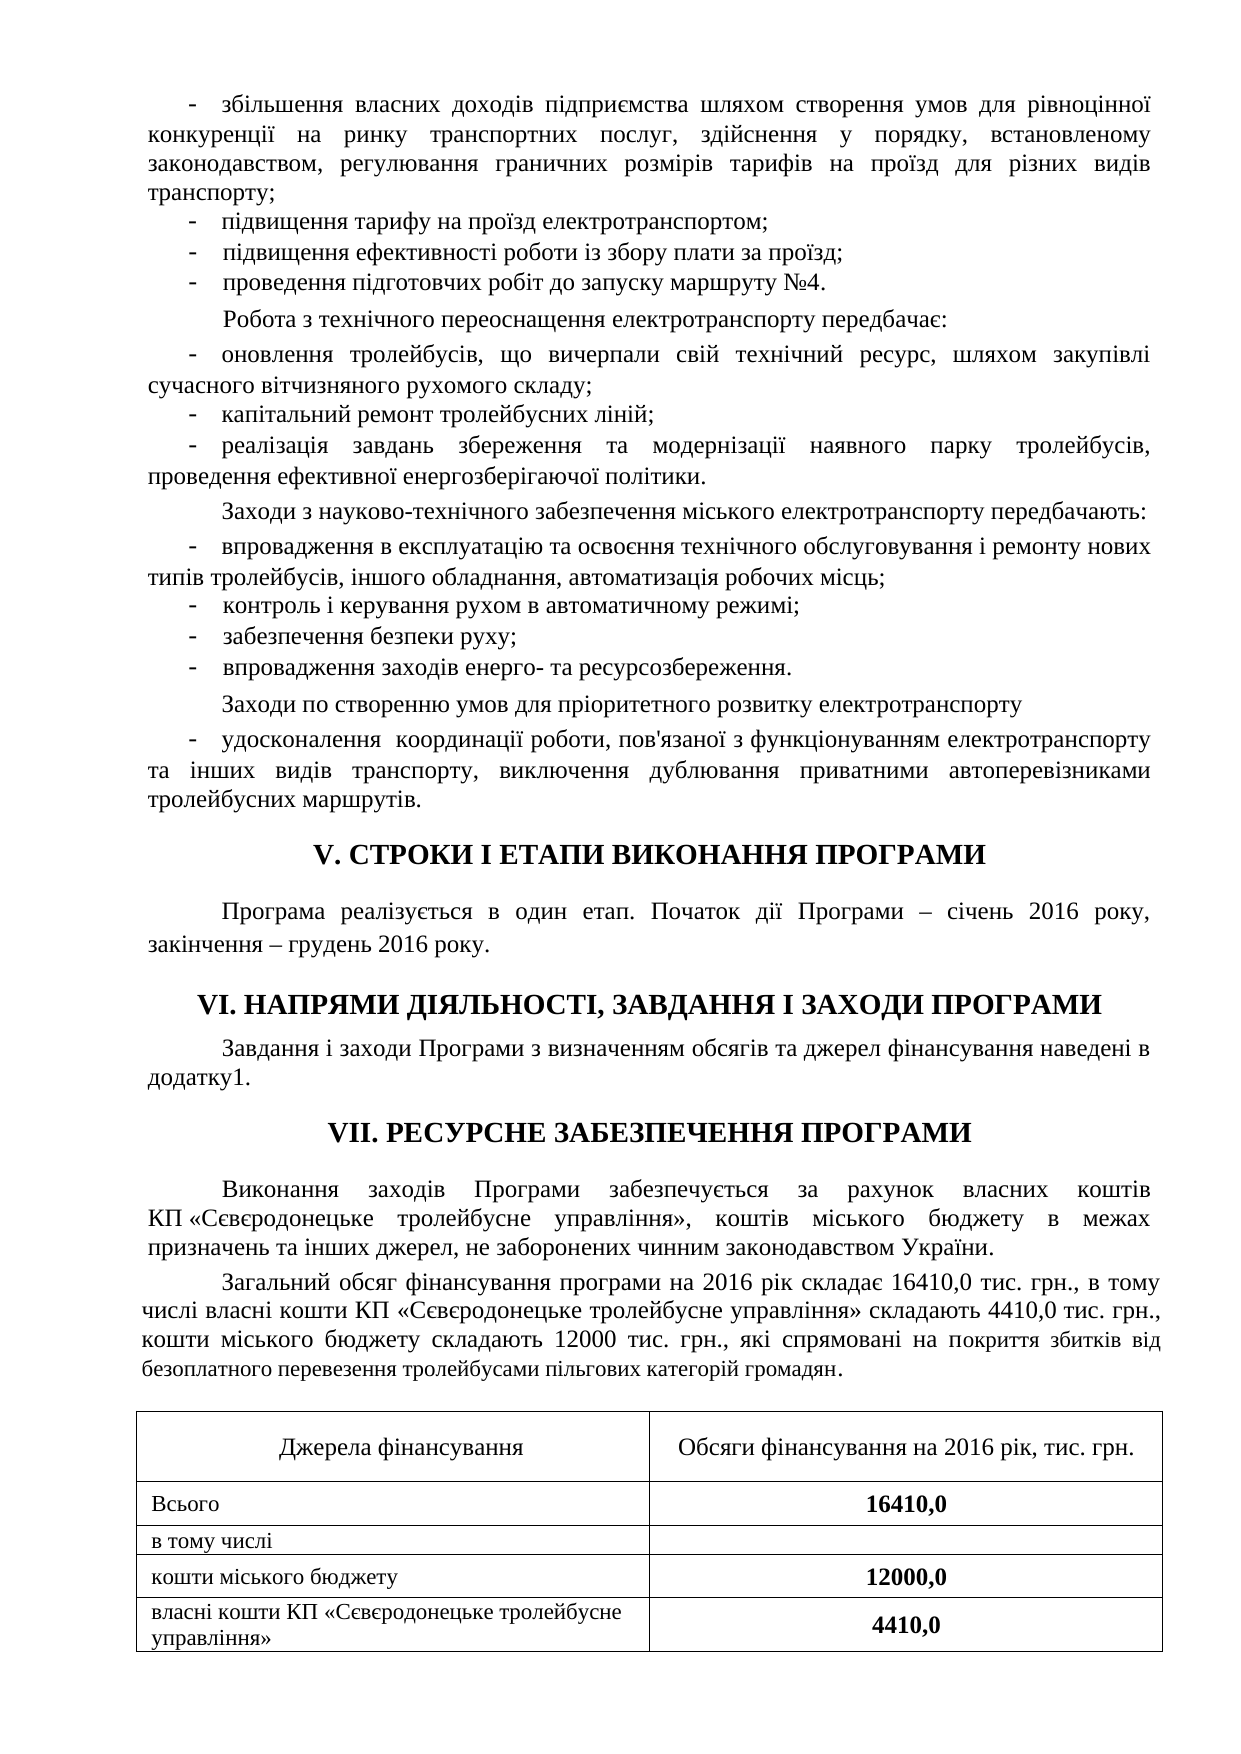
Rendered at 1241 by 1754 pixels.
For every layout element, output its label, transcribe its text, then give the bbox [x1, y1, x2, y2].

list реалізація завдань збереження та модернізації наявного парку тролейбусів, проведення ефективної енергозберігаючої політики. [148, 430, 1152, 489]
table_header Джерела фінансування [137, 1412, 649, 1481]
text Робота з технічного переоснащення електротранспорту передбачає: [221, 304, 1152, 333]
list забезпечення безпеки руху; [185, 621, 1152, 652]
text VІ. НАПРЯМИ ДІЯЛЬНОСТІ, ЗАВДАННЯ І ЗАХОДИ ПРОГРАМИ [148, 987, 1152, 1021]
text Загальний обсяг фінансування програми на 2016 рік складає 16410,0 тис. грн., в тому числі власні кошти КП «Сєвєродонецьке тролейбусне управління» складають 4410,0 тис. грн., кошти міського бюджету складають 12000 тис. грн., які спрямовані на покриття збитків від безоплатного перевезення тролейбусами пільгових категорій громадян. [141, 1267, 1161, 1382]
table_cell власні кошти КП «Сєвєродонецьке тролейбусне управління» [137, 1598, 649, 1651]
list проведення підготовчих робіт до запуску маршруту №4. [185, 267, 1152, 298]
text VІІ. РЕСУРСНЕ ЗАБЕЗПЕЧЕННЯ ПРОГРАМИ [148, 1116, 1152, 1149]
list підвищення ефективності роботи із збору плати за проїзд; [185, 237, 1152, 267]
table_cell [650, 1526, 1162, 1554]
list контроль і керування рухом в автоматичному режимі; [185, 590, 1152, 621]
table_cell Всього [137, 1482, 649, 1524]
table_cell 16410,0 [650, 1482, 1162, 1524]
text Виконання заходів Програми забезпечується за рахунок власних коштів КП «Сєвєродонецьке тролейбусне управління», коштів міського бюджету в межах призначень та інших джерел, не заборонених чинним законодавством України. [148, 1174, 1152, 1260]
list удосконалення координації роботи, пов'язаної з функціонуванням електротранспорту та інших видів транспорту, виключення дублювання приватними автоперевізниками тролейбусних маршрутів. [148, 724, 1152, 812]
list впровадження заходів енерго- та ресурсозбереження. [185, 652, 1152, 683]
text Заходи з науково-технічного забезпечення міського електротранспорту передбачають: [148, 496, 1152, 524]
text V. СТРОКИ І ЕТАПИ ВИКОНАННЯ ПРОГРАМИ [148, 837, 1152, 871]
table_cell в тому числі [137, 1526, 649, 1554]
list підвищення тарифу на проїзд електротранспортом; [148, 206, 1152, 237]
list капітальний ремонт тролейбусних ліній; [148, 399, 1152, 430]
text Завдання і заходи Програми з визначенням обсягів та джерел фінансування наведені в додатку1. [148, 1033, 1152, 1091]
table_header Обсяги фінансування на 2016 рік, тис. грн. [650, 1412, 1162, 1481]
list впровадження в експлуатацію та освоєння технічного обслуговування і ремонту нових типів тролейбусів, іншого обладнання, автоматизація робочих місць; [148, 531, 1152, 590]
table_cell кошти міського бюджету [137, 1555, 649, 1597]
list збільшення власних доходів підприємства шляхом створення умов для рівноцінної конкуренції на ринку транспортних послуг, здійснення у порядку, встановленому законодавством, регулювання граничних розмірів тарифів на проїзд для різних видів транспорту; [148, 89, 1152, 206]
table_cell 12000,0 [650, 1555, 1162, 1597]
text Заходи по створенню умов для пріоритетного розвитку електротранспорту [148, 689, 1152, 718]
text Програма реалізується в один етап. Початок дії Програми – січень 2016 року, закінчення – грудень 2016 року. [148, 896, 1152, 958]
table_cell 4410,0 [650, 1598, 1162, 1651]
list оновлення тролейбусів, що вичерпали свій технічний ресурс, шляхом закупівлі сучасного вітчизняного рухомого складу; [148, 339, 1152, 399]
